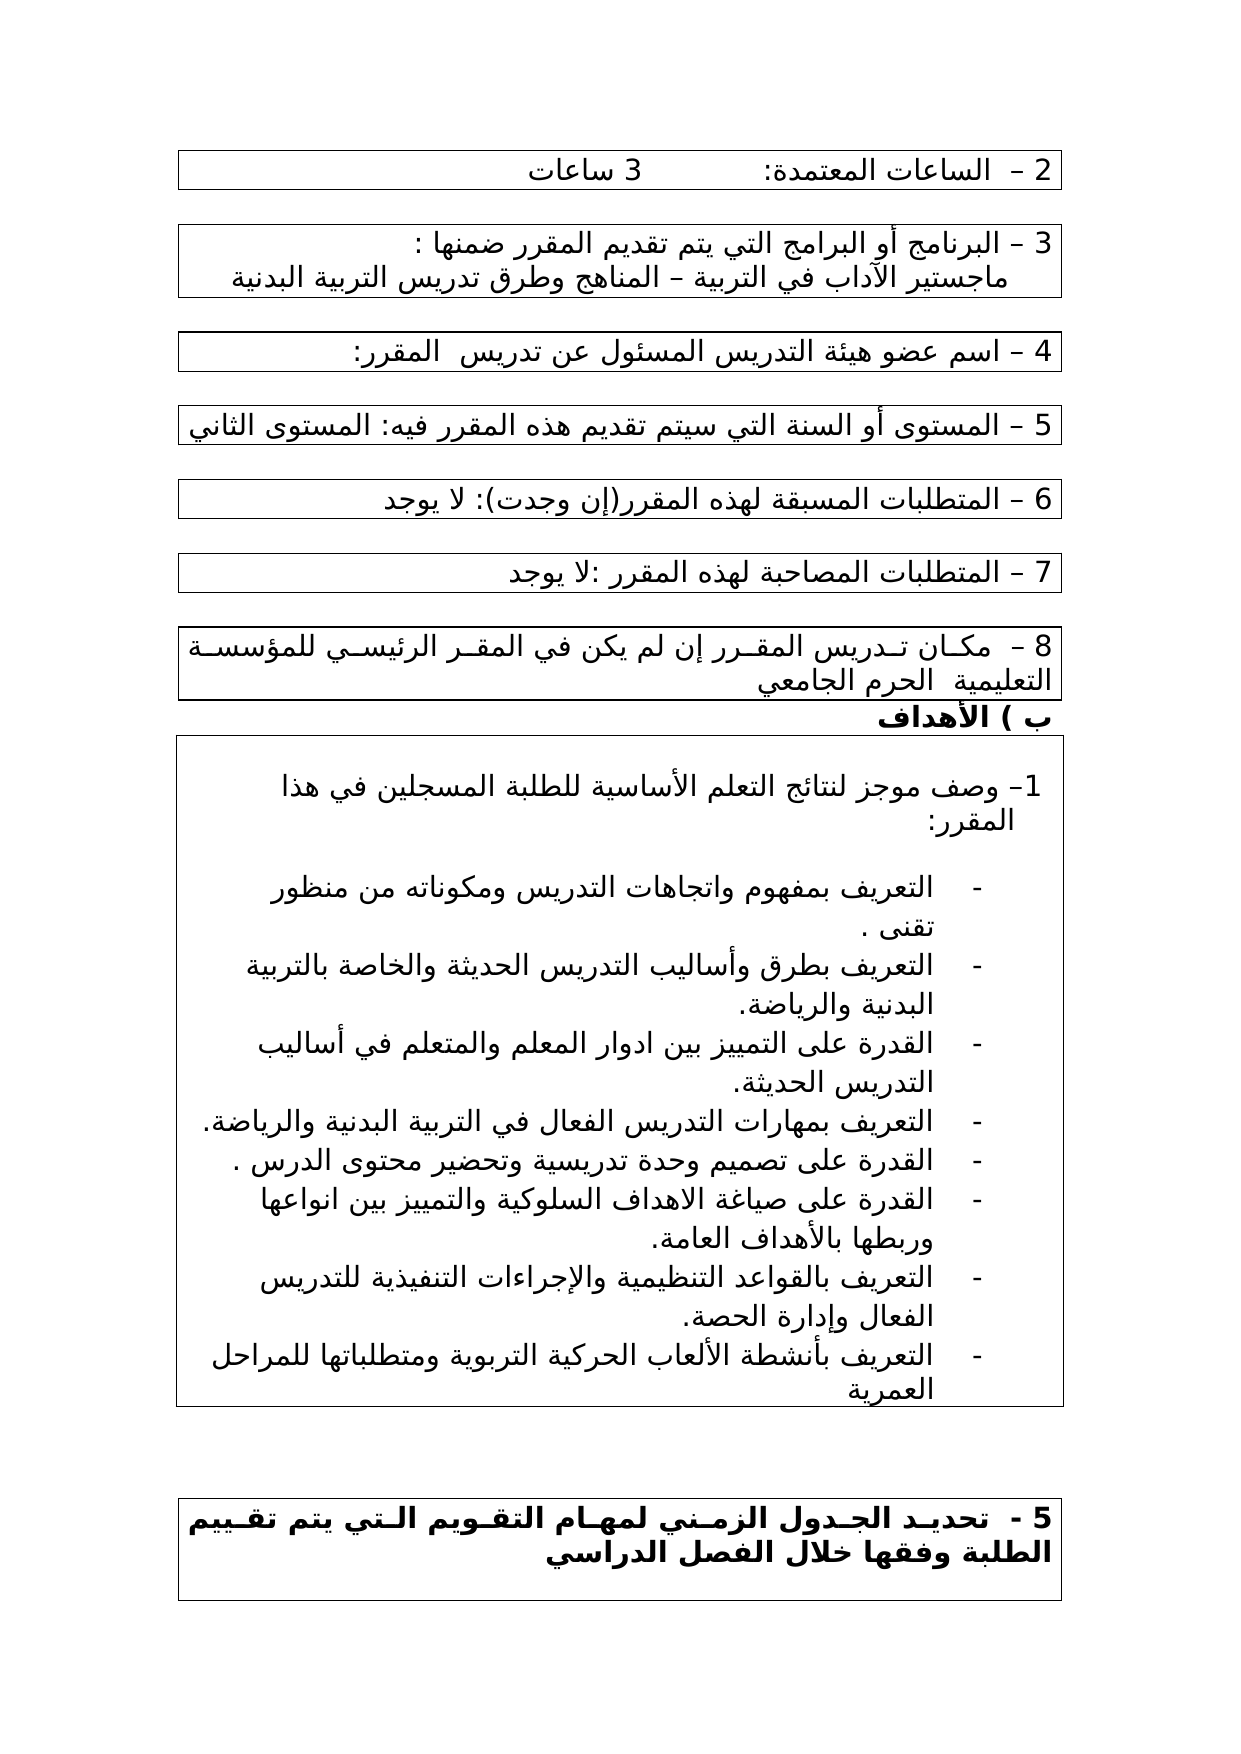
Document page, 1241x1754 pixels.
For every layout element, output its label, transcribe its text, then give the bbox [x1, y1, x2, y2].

text 6 – المتطلبات المسبقة لهذه المقرر(إن وجدت): لا يوجد [179, 480, 1061, 518]
text 3 – البرنامج أو البرامج التي يتم تقديم المقرر ضمنها : [179, 225, 1061, 258]
text 8 – مكان تدريس المقرر إن لم يكن في المقر الرئيسي للمؤسسة التعليمية الحرم الجامعي [179, 628, 1061, 699]
text ماجستير الآداب في التربية – المناهج وطرق تدريس التربية البدنية [179, 258, 1061, 297]
text ب ) الأهداف [187, 701, 1053, 734]
table_header 1– وصف موجز لنتائج التعلم الأساسية للطلبة المسجلين في هذا المقرر: التعريف بمفهوم واتجاهات التدريس ومكوناته من منظور تقنى . التعريف بطرق وأساليب التدريس الحديثة والخاصة بالتربية البدنية والرياضة. القدرة على التمييز بين ادوار المعلم والمتعلم في أساليب التدريس الحديثة. التعريف بمهارات التدريس الفعال في التربية البدنية والرياضة. القدرة على تصميم وحدة تدريسية وتحضير محتوى الدرس . القدرة على صياغة الاهداف السلوكية والتمييز بين انواعها وربطها بالأهداف العامة. التعريف بالقواعد التنظيمية والإجراءات التنفيذية للتدريس الفعال وإدارة الحصة. التعريف بأنشطة الألعاب الحركية التربوية ومتطلباتها للمراحل العمرية [177, 736, 1063, 1406]
text 7 – المتطلبات المصاحبة لهذه المقرر :لا يوجد [179, 554, 1061, 592]
text 5 – المستوى أو السنة التي سيتم تقديم هذه المقرر فيه: المستوى الثاني [179, 406, 1061, 444]
text 5 - تحديد الجدول الزمني لمهام التقويم التي يتم تقييم الطلبة وفقها خلال الفصل الدراسي [179, 1499, 1061, 1569]
text 2 – الساعات المعتمدة: 3 ساعات [179, 151, 1061, 189]
text 4 – اسم عضو هيئة التدريس المسئول عن تدريس المقرر: [179, 333, 1061, 371]
